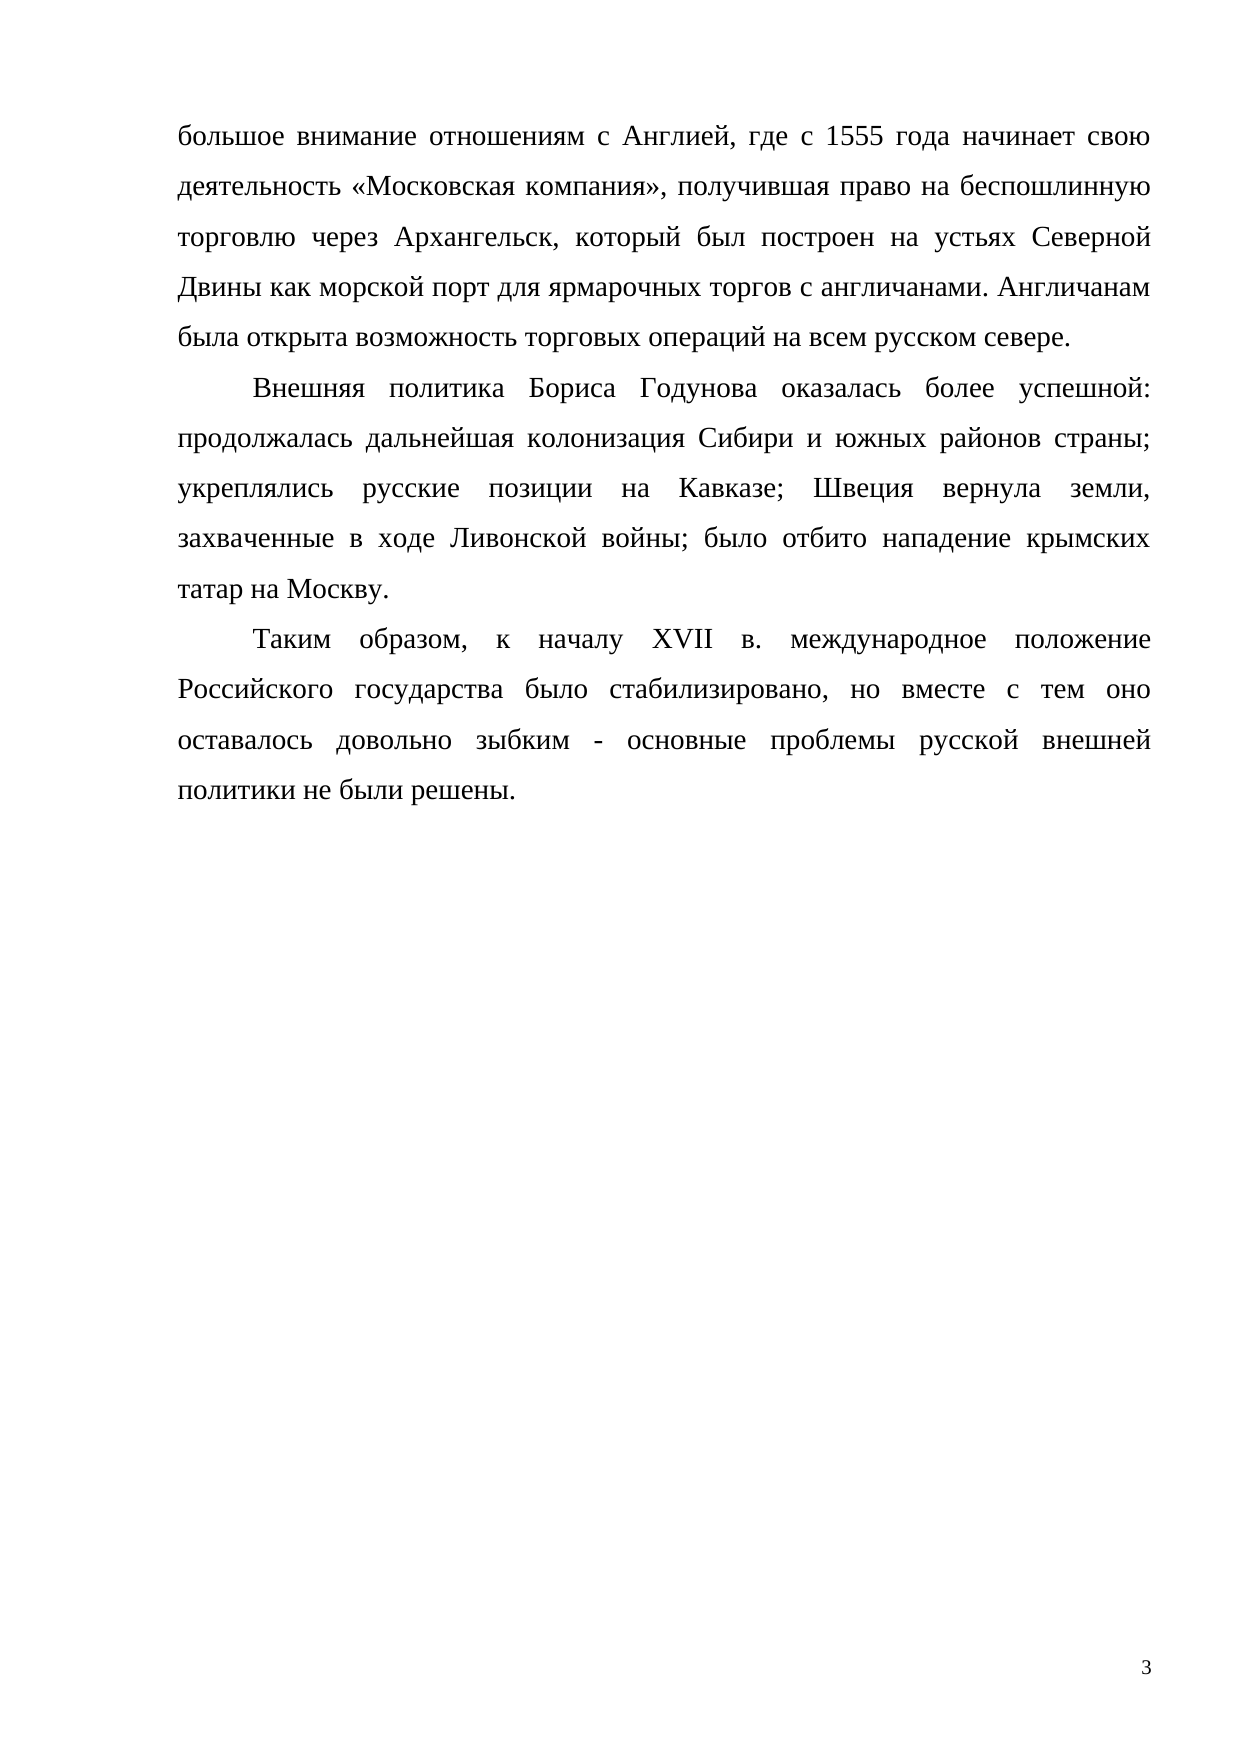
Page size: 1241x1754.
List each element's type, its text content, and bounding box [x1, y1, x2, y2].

text Таким образом, к началу XVII в. международное положение Российского государства было стабилизировано, но вместе с тем оно оставалось довольно зыбким - основные проблемы русской внешней политики не были решены. [177, 621, 1152, 806]
text Внешняя политика Бориса Годунова оказалась более успешной: продолжалась дальнейшая колонизация Сибири и южных районов страны; укреплялись русские позиции на Кавказе; Швеция вернула земли, захваченные в ходе Ливонской войны; было отбито нападение крымских татар на Москву. [177, 370, 1152, 604]
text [177, 118, 1152, 353]
